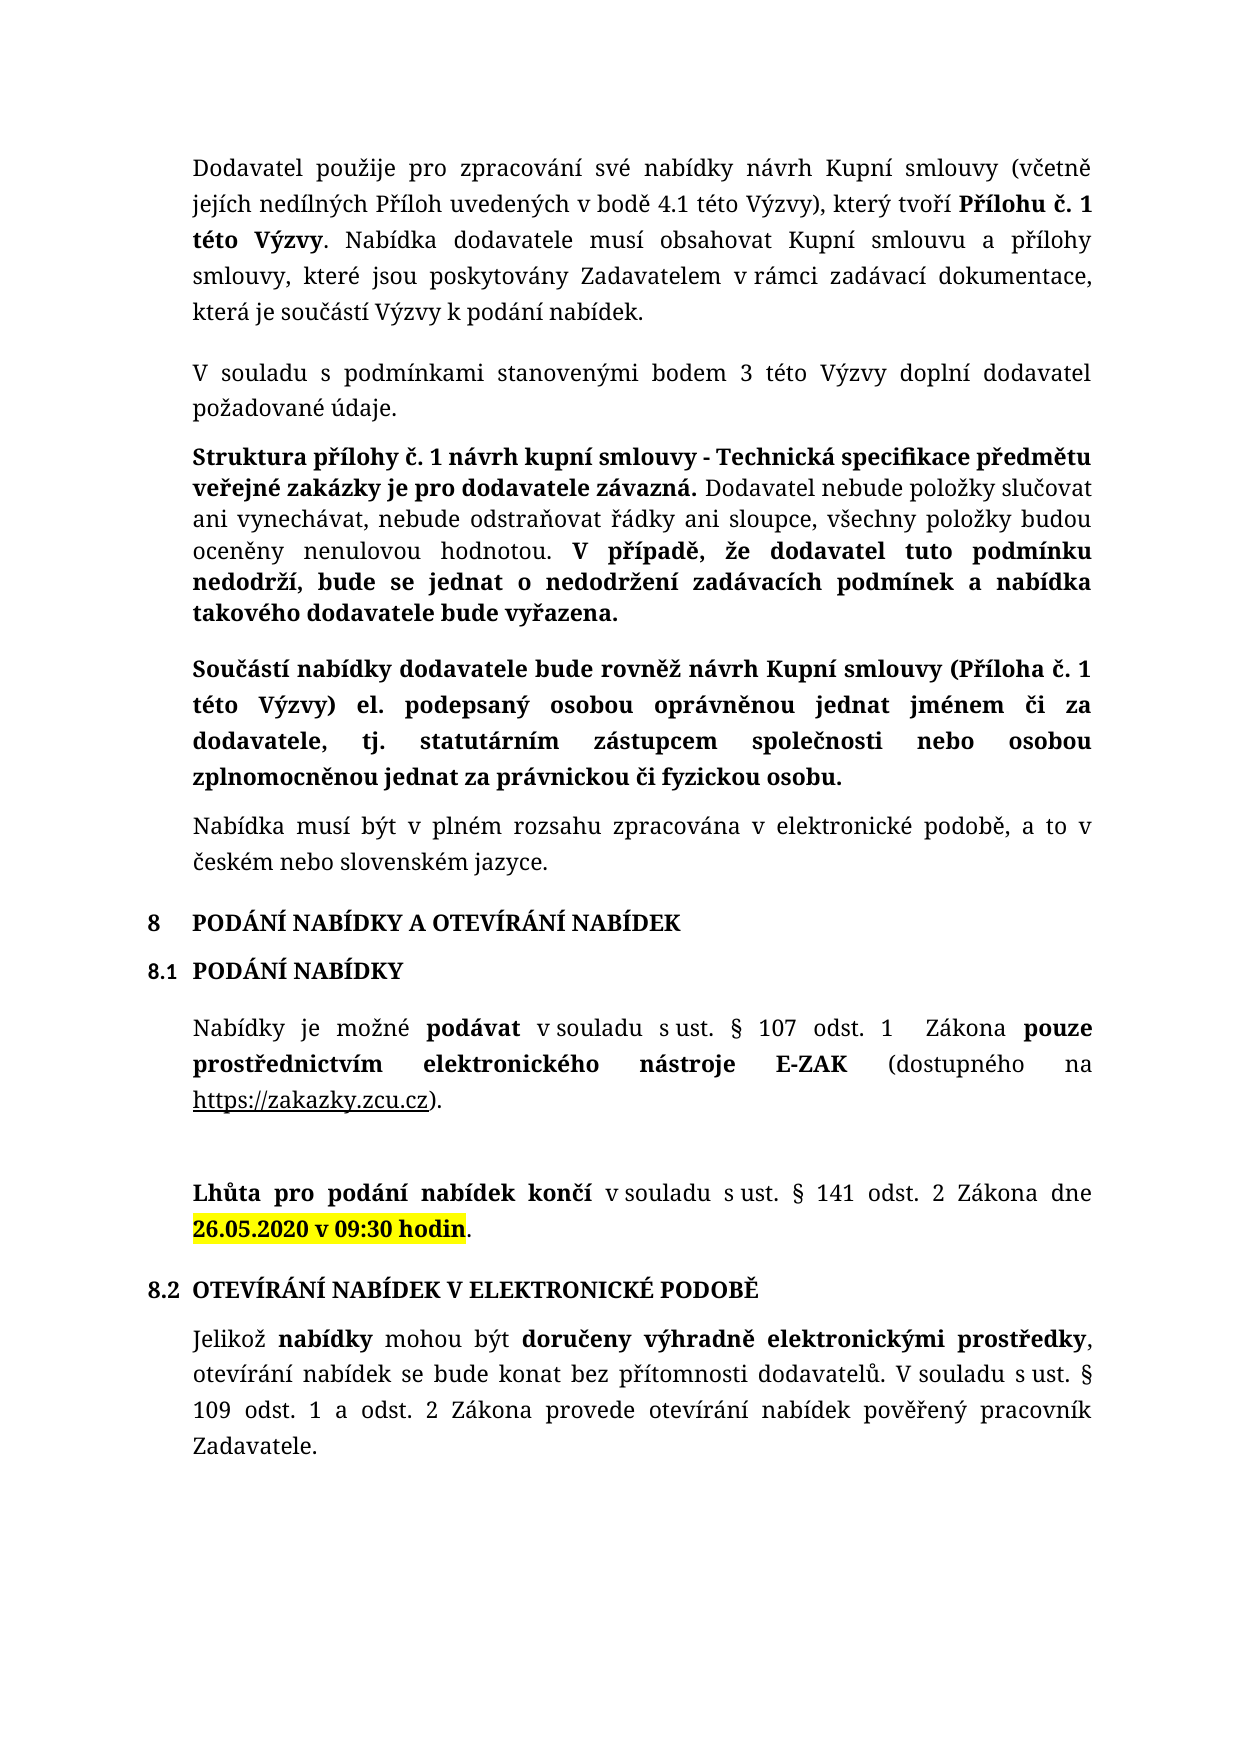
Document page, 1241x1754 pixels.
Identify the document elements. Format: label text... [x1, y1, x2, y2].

text 8.1 PODÁNÍ NABÍDKY [148, 955, 1093, 986]
text Dodavatel použije pro zpracování své nabídky návrh Kupní smlouvy (včetně jejích nedílných Příloh uvedených v bodě 4.1 této Výzvy), který tvoří Přílohu č. 1 této Výzvy. Nabídka dodavatele musí obsahovat Kupní smlouvu a přílohy smlouvy, které jsou poskytovány Zadavatelem v rámci zadávací dokumentace, která je součástí Výzvy k podání nabídek. [192, 152, 1093, 327]
text Lhůta pro podání nabídek končí v souladu s ust. § 141 odst. 2 Zákona dne 26.05.2020 v 09:30 hodin. [193, 1177, 1093, 1244]
text Součástí nabídky dodavatele bude rovněž návrh Kupní smlouvy (Příloha č. 1 této Výzvy) el. podepsaný osobou oprávněnou jednat jménem či za dodavatele, tj. statutárním zástupcem společnosti nebo osobou zplnomocněnou jednat za právnickou či fyzickou osobu. [192, 653, 1093, 792]
subtitle 8 PODÁNÍ NABÍDKY A OTEVÍRÁNÍ NABÍDEK [147, 906, 1093, 938]
text V souladu s podmínkami stanovenými bodem 3 této Výzvy doplní dodavatel požadované údaje. [192, 356, 1093, 424]
subtitle 8.2 OTEVÍRÁNÍ NABÍDEK V ELEKTRONICKÉ PODOBĚ [148, 1274, 1093, 1305]
text Jelikož nabídky mohou být doručeny výhradně elektronickými prostředky, otevírání nabídek se bude konat bez přítomnosti dodavatelů. V souladu s ust. § 109 odst. 1 a odst. 2 Zákona provede otevírání nabídek pověřený pracovník Zadavatele. [193, 1322, 1093, 1462]
text Nabídka musí být v plném rozsahu zpracována v elektronické podobě, a to v českém nebo slovenském jazyce. [193, 809, 1093, 877]
text Struktura přílohy č. 1 návrh kupní smlouvy - Technická specifikace předmětu veřejné zakázky je pro dodavatele závazná. Dodavatel nebude položky slučovat ani vynechávat, nebude odstraňovat řádky ani sloupce, všechny položky budou oceněny nenulovou hodnotou. V případě, že dodavatel tuto podmínku nedodrží, bude se jednat o nedodržení zadávacích podmínek a nabídka takového dodavatele bude vyřazena. [192, 441, 1093, 628]
text Nabídky je možné podávat v souladu s ust. § 107 odst. 1 Zákona pouze prostřednictvím elektronického nástroje E-ZAK (dostupného na https://zakazky.zcu.cz). [193, 1012, 1093, 1115]
